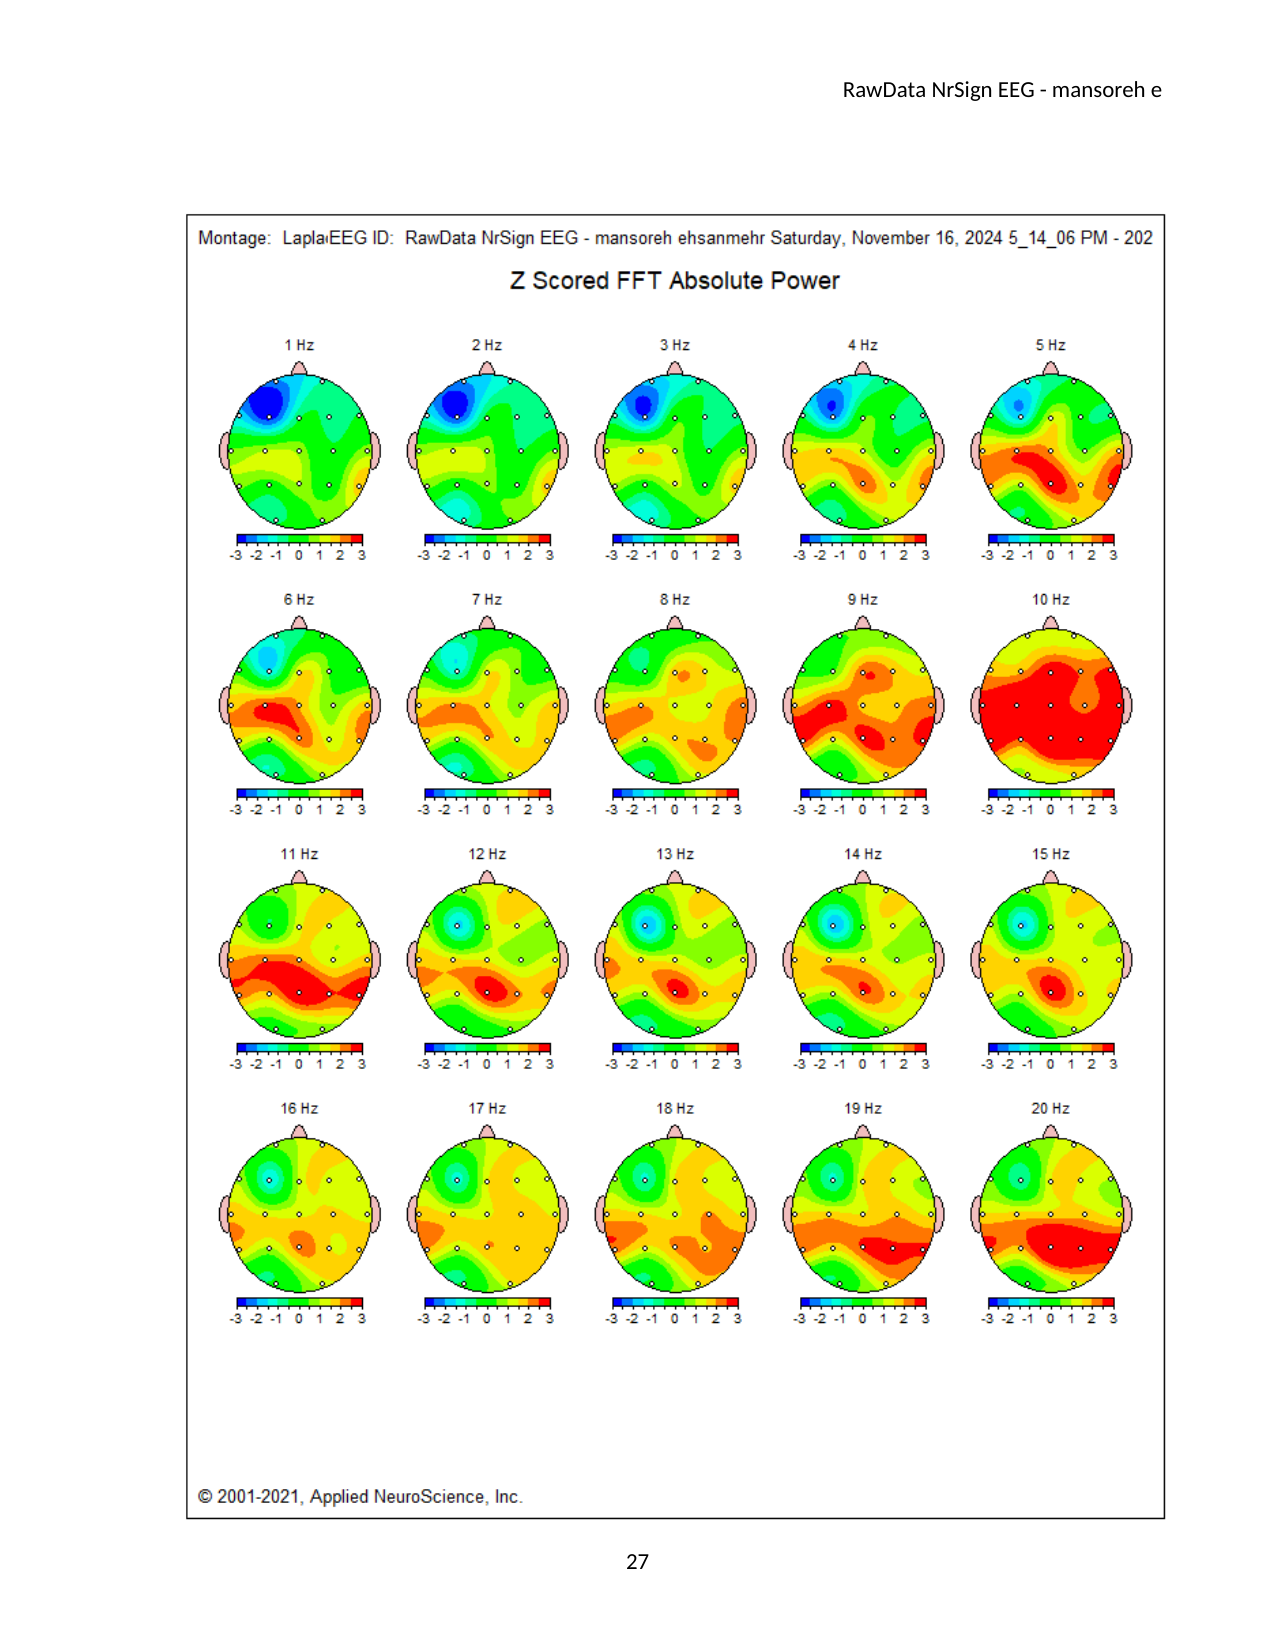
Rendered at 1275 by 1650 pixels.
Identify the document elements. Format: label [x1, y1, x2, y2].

picture [121, 150, 1232, 1586]
